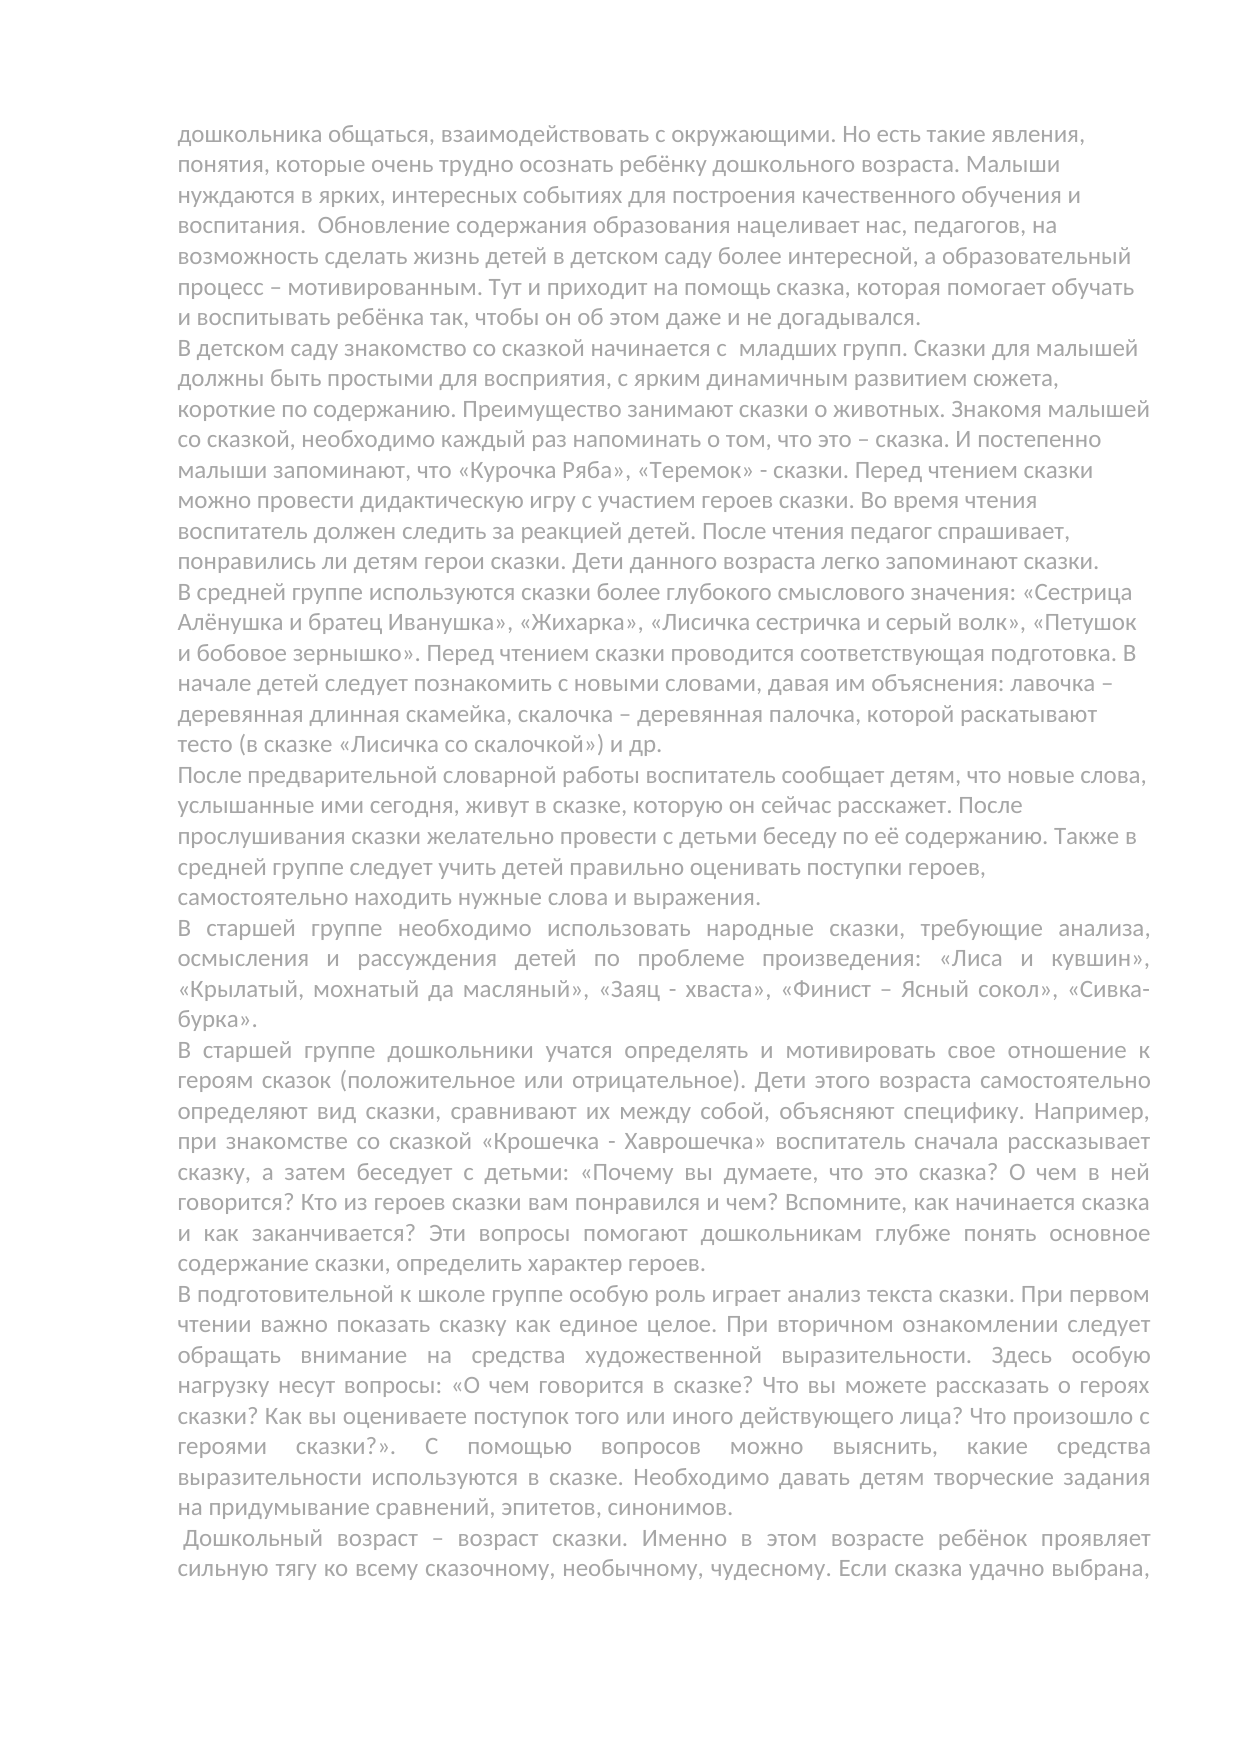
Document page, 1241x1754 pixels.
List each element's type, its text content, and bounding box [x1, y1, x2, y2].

text В старшей группе необходимо использовать народные сказки, требующие анализа, осмысления и рассуждения детей по проблеме произведения: «Лиса и кувшин», «Крылатый, мохнатый да масляный», «Заяц - хваста», «Финист – Ясный сокол», «Сивка-бурка». [177, 912, 1152, 1034]
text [177, 1522, 1152, 1583]
text В подготовительной к школе группе особую роль играет анализ текста сказки. При первом чтении важно показать сказку как единое целое. При вторичном ознакомлении следует обращать внимание на средства художественной выразительности. Здесь особую нагрузку несут вопросы: «О чем говорится в сказке? Что вы можете рассказать о героях сказки? Как вы оцениваете поступок того или иного действующего лица? Что произошло с героями сказки?». С помощью вопросов можно выяснить, какие средства выразительности используются в сказке. Необходимо давать детям творческие задания на придумывание сравнений, эпитетов, синонимов. [177, 1278, 1152, 1522]
text В средней группе используются сказки более глубокого смыслового значения: «Сестрица Алёнушка и братец Иванушка», «Жихарка», «Лисичка сестричка и серый волк», «Петушок и бобовое зернышко». Перед чтением сказки проводится соответствующая подготовка. В начале детей следует познакомить с новыми словами, давая им объяснения: лавочка – деревянная длинная скамейка, скалочка – деревянная палочка, которой раскатывают тесто (в сказке «Лисичка со скалочкой») и др. После предварительной словарной работы воспитатель сообщает детям, что новые слова, услышанные ими сегодня, живут в сказке, которую он сейчас расскажет. После прослушивания сказки желательно провести с детьми беседу по её содержанию. Также в средней группе следует учить детей правильно оценивать поступки героев, самостоятельно находить нужные слова и выражения. [177, 576, 1152, 912]
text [177, 118, 1152, 576]
text В старшей группе дошкольники учатся определять и мотивировать свое отношение к героям сказок (положительное или отрицательное). Дети этого возраста самостоятельно определяют вид сказки, сравнивают их между собой, объясняют специфику. Например, при знакомстве со сказкой «Крошечка - Хаврошечка» воспитатель сначала рассказывает сказку, а затем беседует с детьми: «Почему вы думаете, что это сказка? О чем в ней говорится? Кто из героев сказки вам понравился и чем? Вспомните, как начинается сказка и как заканчивается? Эти вопросы помогают дошкольникам глубже понять основное содержание сказки, определить характер героев. [177, 1034, 1152, 1278]
